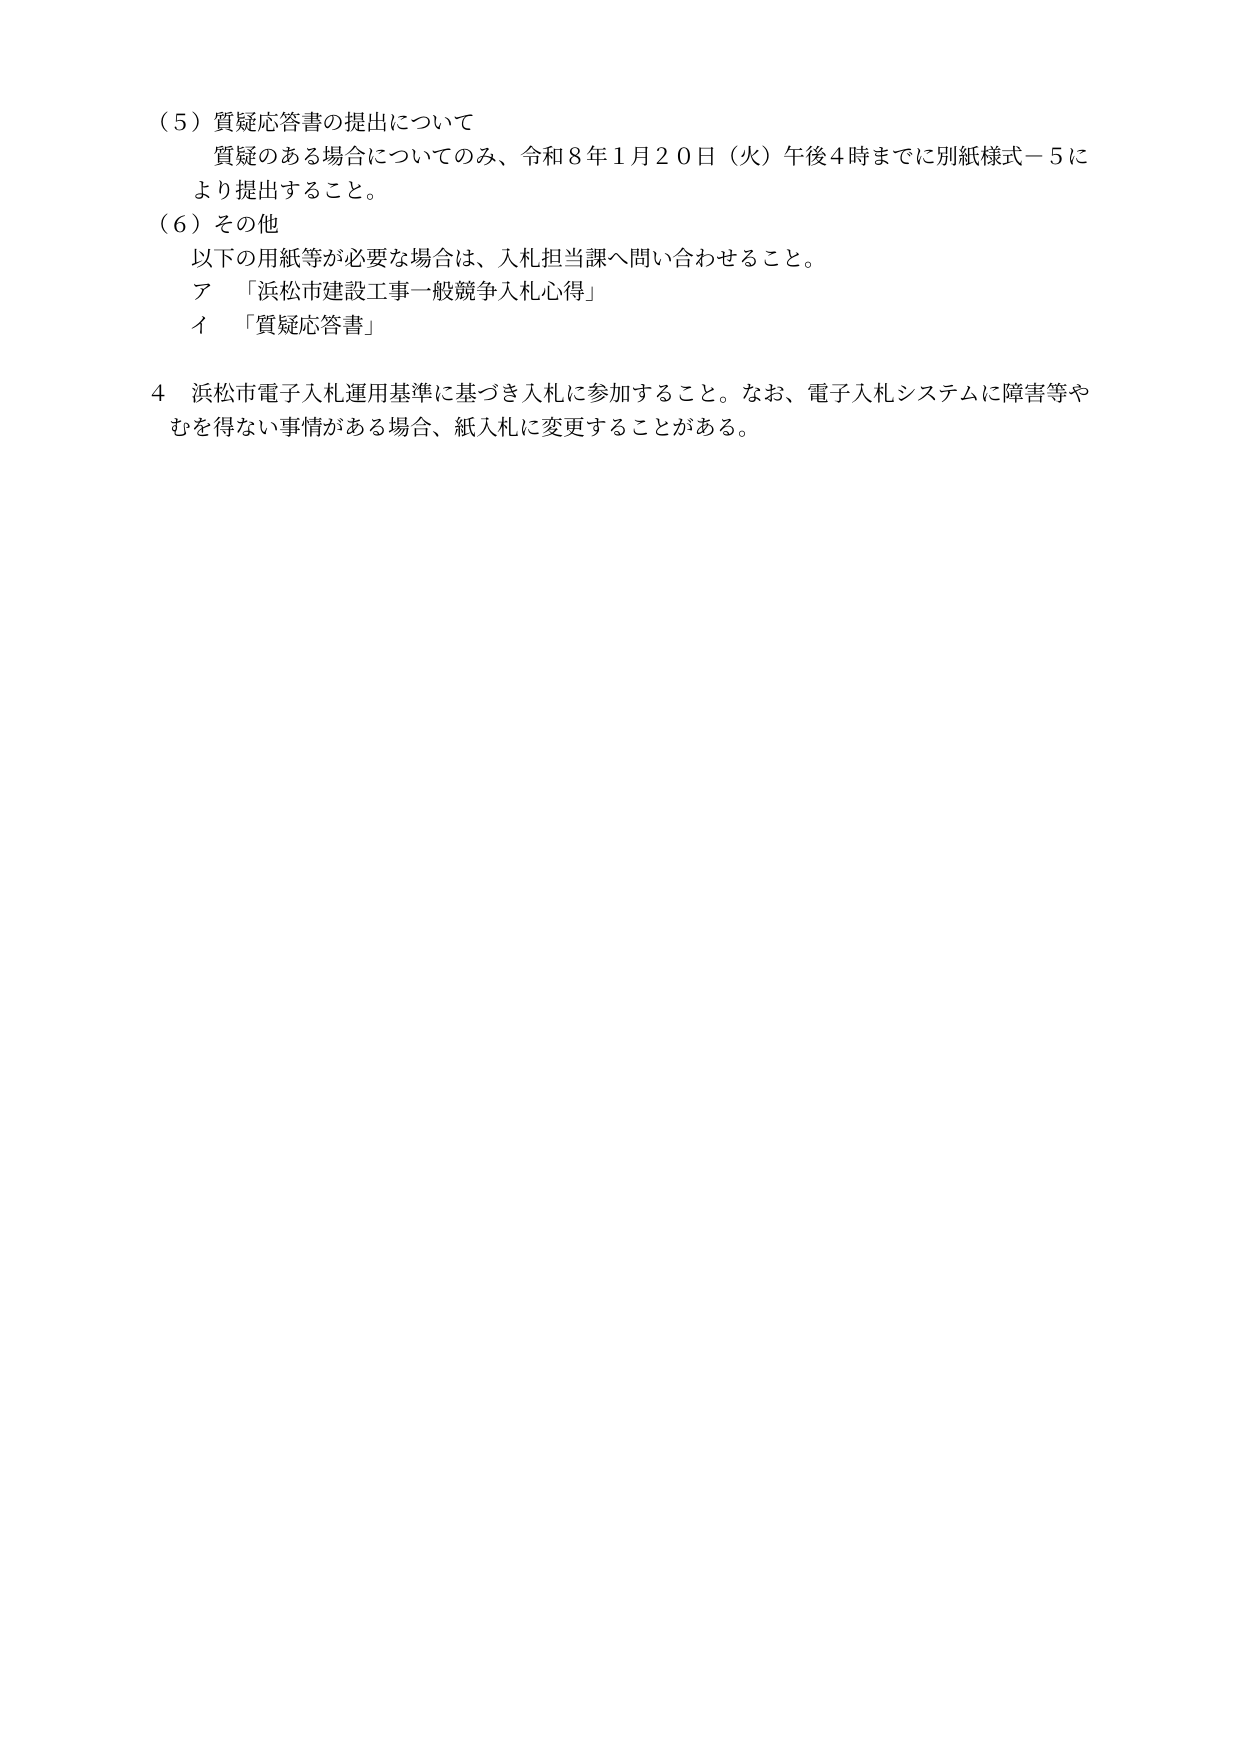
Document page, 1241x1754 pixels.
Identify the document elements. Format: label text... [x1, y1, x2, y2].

text ４ 浜松市電子入札運用基準に基づき入札に参加すること。なお、電子入札システムに障害等やむを得ない事情がある場合、紙入札に変更することがある。 [148, 375, 1092, 443]
text 以下の用紙等が必要な場合は、入札担当課へ問い合わせること。 [148, 239, 1092, 273]
text （６）その他 [148, 206, 1092, 239]
text イ 「質疑応答書」 [148, 307, 1092, 341]
text 質疑のある場合についてのみ、令和８年１月２０日（火）午後４時までに別紙様式－５により提出すること。 [191, 138, 1092, 206]
text ア 「浜松市建設工事一般競争入札心得」 [148, 273, 1092, 307]
text （５）質疑応答書の提出について [148, 104, 1092, 138]
